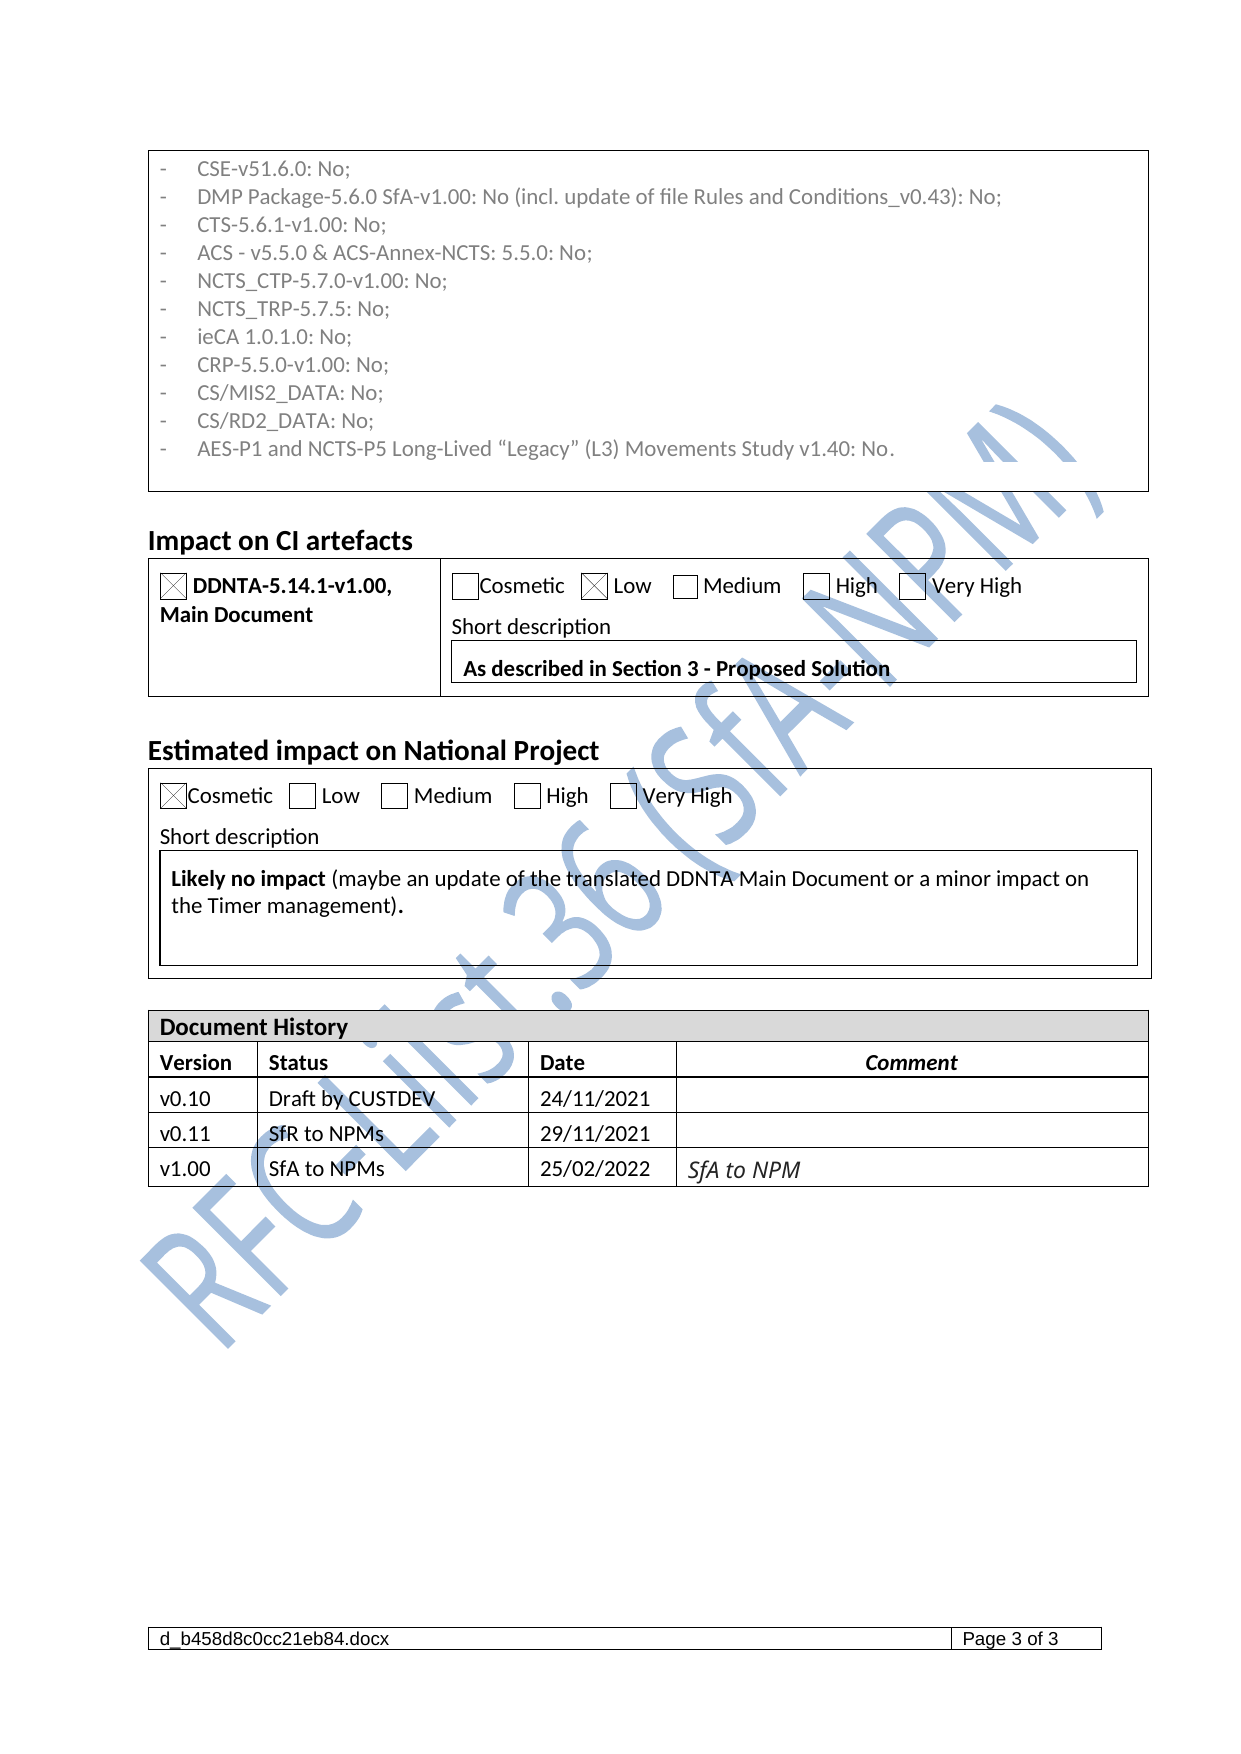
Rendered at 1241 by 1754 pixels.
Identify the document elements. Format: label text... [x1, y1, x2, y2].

table_header Cosmetic Low Medium High Very High Short description [441, 559, 1148, 696]
table_cell v1.00 [149, 1148, 257, 1186]
table_cell [677, 1113, 1148, 1147]
table_cell v0.10 [149, 1078, 257, 1112]
table_header Document History [149, 1011, 1148, 1041]
table_cell 29/11/2021 [529, 1113, 676, 1147]
table_header DDNTA-5.14.1-v1.00, Main Document [149, 559, 440, 696]
table_cell SfR to NPMs [258, 1113, 528, 1147]
table_cell 25/02/2022 [529, 1148, 676, 1186]
table_cell SfA to NPMs [258, 1148, 528, 1186]
table_cell v0.11 [149, 1113, 257, 1147]
table_header Cosmetic Low Medium High Very High Short description [149, 769, 1151, 978]
table_cell 24/11/2021 [529, 1078, 676, 1112]
table_cell Comment [677, 1042, 1148, 1076]
table_cell [677, 1078, 1148, 1112]
table_cell SfA to NPM [677, 1148, 1148, 1186]
text Estimated impact on National Project [148, 732, 1102, 768]
table_cell Draft by CUSTDEV [258, 1078, 528, 1112]
table_cell Date [529, 1042, 676, 1076]
table_cell Status [258, 1042, 528, 1076]
text Impact on CI artefacts [148, 522, 1102, 558]
table_cell Version [149, 1042, 257, 1076]
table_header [149, 151, 1148, 491]
